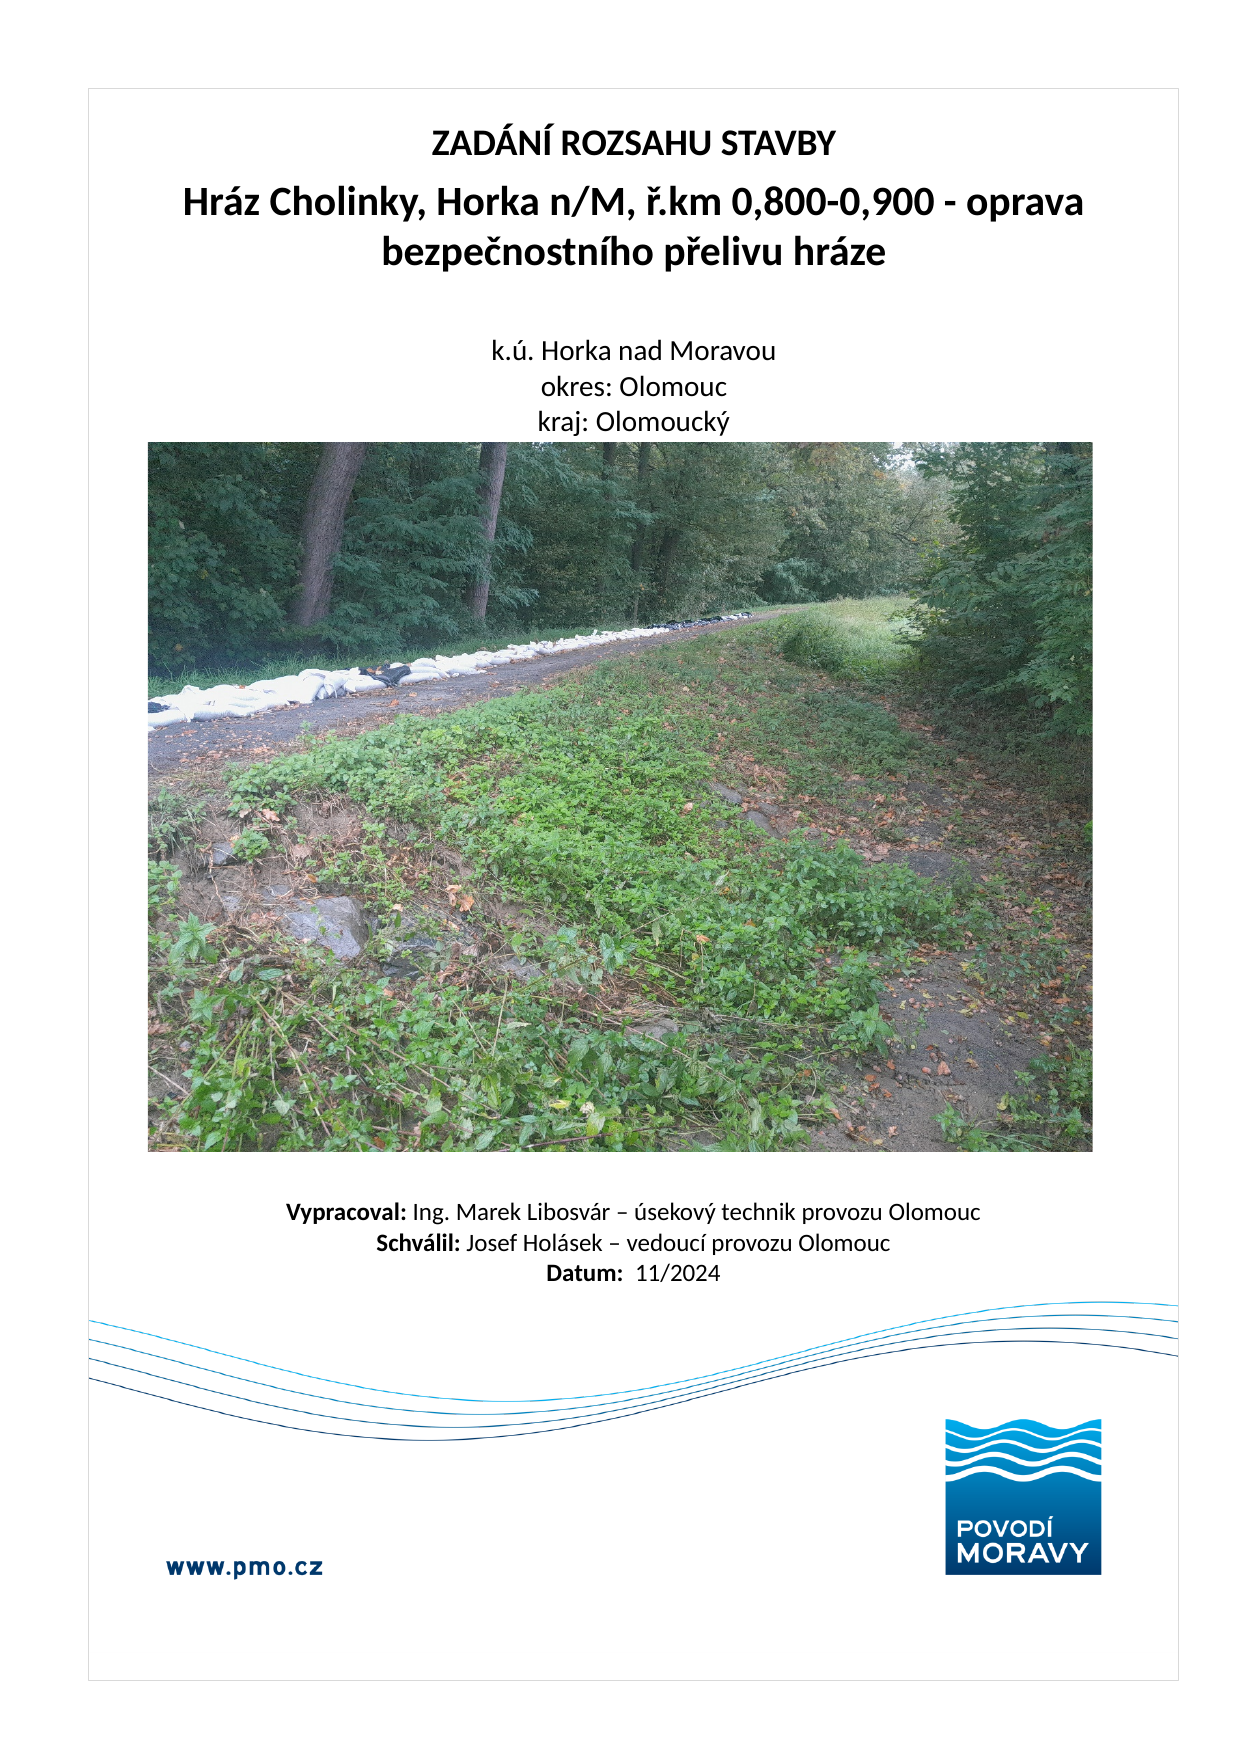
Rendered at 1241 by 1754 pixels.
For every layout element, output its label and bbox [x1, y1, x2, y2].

picture [147, 442, 1093, 1152]
picture [89, 1299, 1178, 1653]
